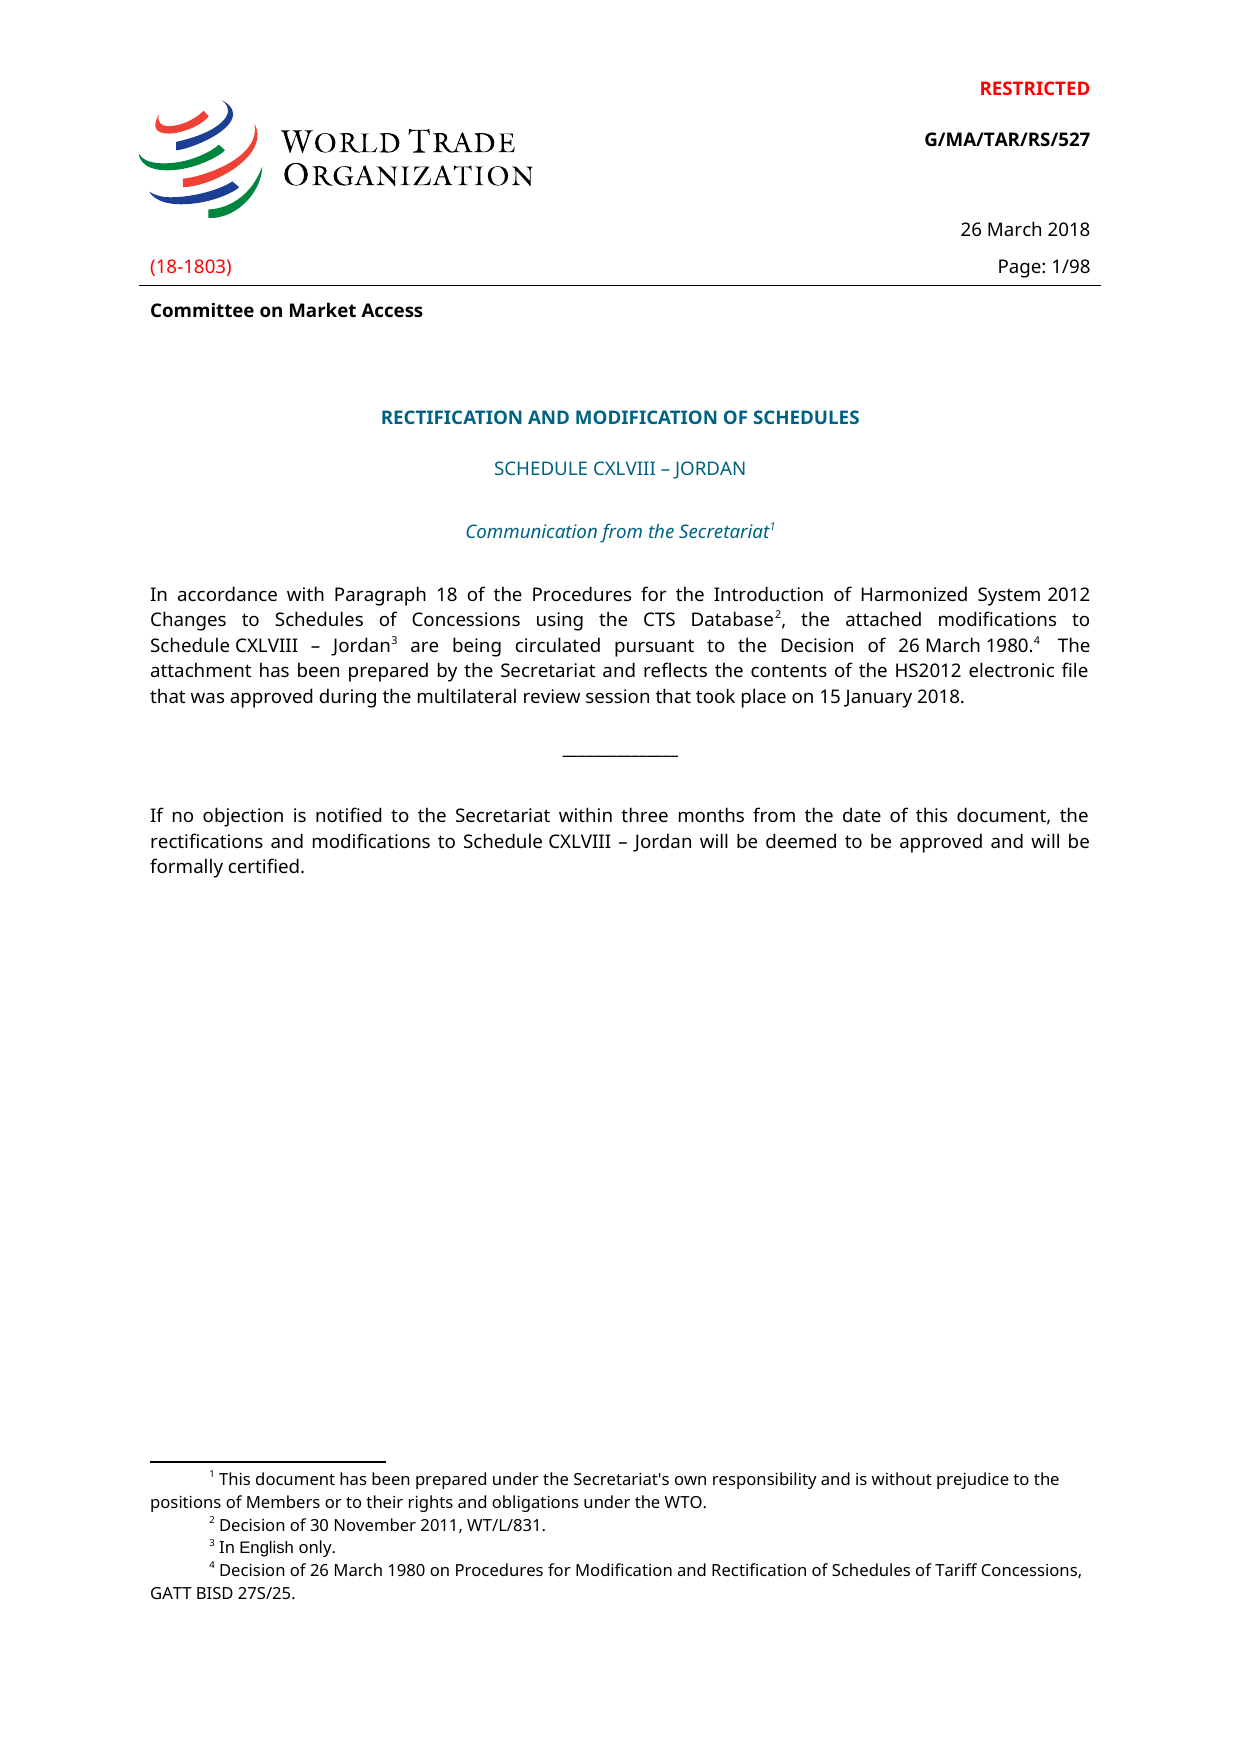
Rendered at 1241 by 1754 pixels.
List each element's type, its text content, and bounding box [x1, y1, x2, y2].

title SCHEDULE CXLVIII – JORDAN [150, 455, 1090, 481]
text In accordance with Paragraph 18 of the Procedures for the Introduction of Harmonized System 2012 Changes to Schedules of Concessions using the CTS Database, the attached modifications to Schedule CXLVIII – Jordan are being circulated pursuant to the Decision of 26 March 1980. The attachment has been prepared by the Secretariat and reflects the contents of the HS2012 electronic file that was approved during the multilateral review session that took place on 15 January 2018. [150, 581, 1090, 709]
title Communication from the Secretariat [150, 518, 1090, 544]
title rectification and modification of schedules [150, 405, 1090, 430]
text _______________ [150, 734, 1090, 760]
text If no objection is notified to the Secretariat within three months from the date of this document, the rectifications and modifications to Schedule CXLVIII – Jordan will be deemed to be approved and will be formally certified. [150, 802, 1090, 879]
